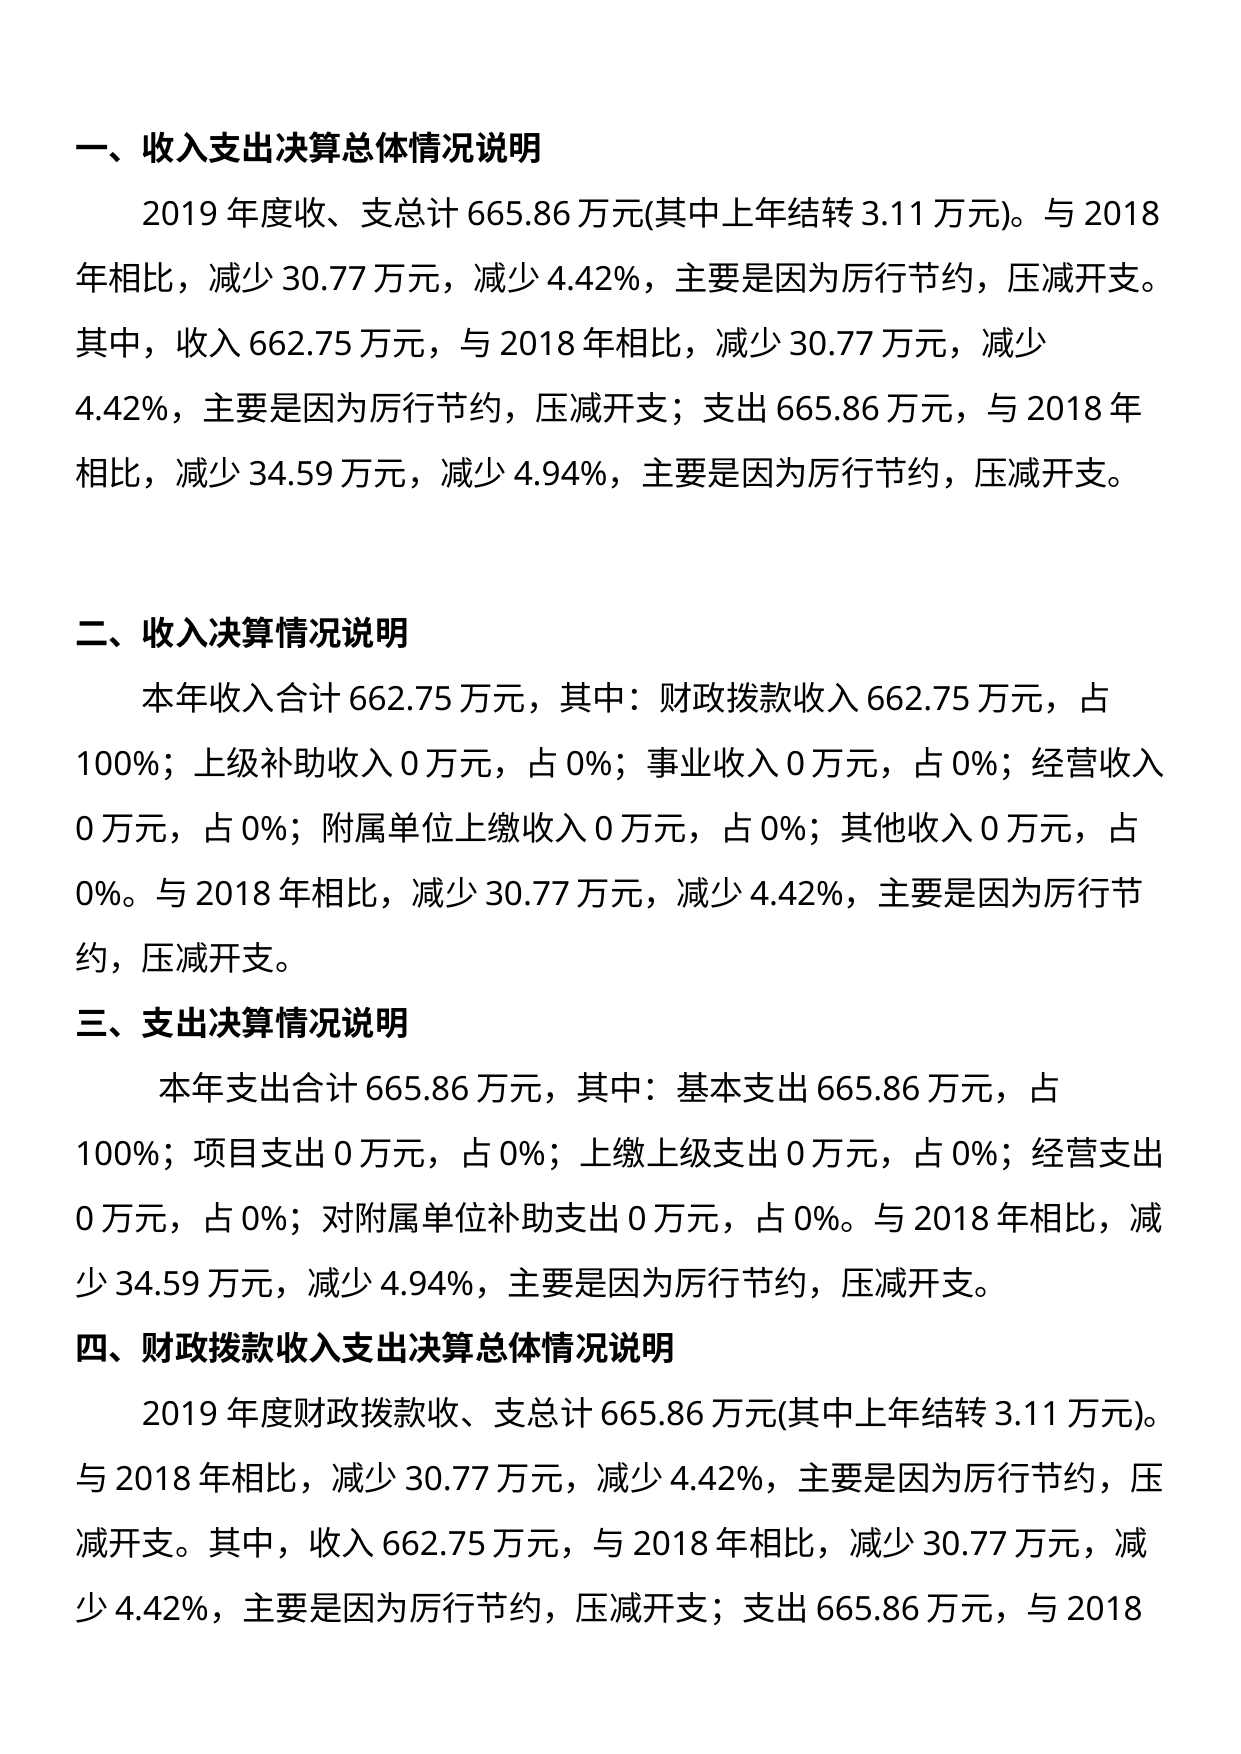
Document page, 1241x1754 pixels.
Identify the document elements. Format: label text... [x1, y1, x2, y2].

text 本年支出合计665.86万元，其中：基本支出665.86万元，占100%；项目支出0万元，占0%；上缴上级支出0万元，占0%；经营支出0万元，占0%；对附属单位补助支出0万元，占0%。与2018年相比，减少34.59万元，减少4.94%，主要是因为厉行节约，压减开支。 [75, 1053, 1165, 1313]
text 二、收入决算情况说明 [75, 598, 1165, 663]
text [75, 1378, 1165, 1638]
text 2019 年度收、支总计665.86万元(其中上年结转3.11万元)。与2018年相比，减少30.77万元，减少4.42%，主要是因为厉行节约，压减开支。其中，收入662.75万元，与2018年相比，减少30.77万元，减少4.42%，主要是因为厉行节约，压减开支；支出665.86万元，与2018年相比，减少34.59万元，减少4.94%，主要是因为厉行节约，压减开支。 [75, 178, 1165, 503]
text 本年收入合计662.75万元，其中：财政拨款收入662.75万元，占100%；上级补助收入0万元，占0%；事业收入0万元，占0%；经营收入0万元，占0%；附属单位上缴收入0万元，占0%；其他收入0万元，占0%。与2018年相比，减少30.77万元，减少4.42%，主要是因为厉行节约，压减开支。 [75, 663, 1165, 988]
text 四、财政拨款收入支出决算总体情况说明 [75, 1313, 1165, 1378]
text 一、收入支出决算总体情况说明 [75, 113, 1165, 178]
text 三、支出决算情况说明 [75, 988, 1165, 1053]
